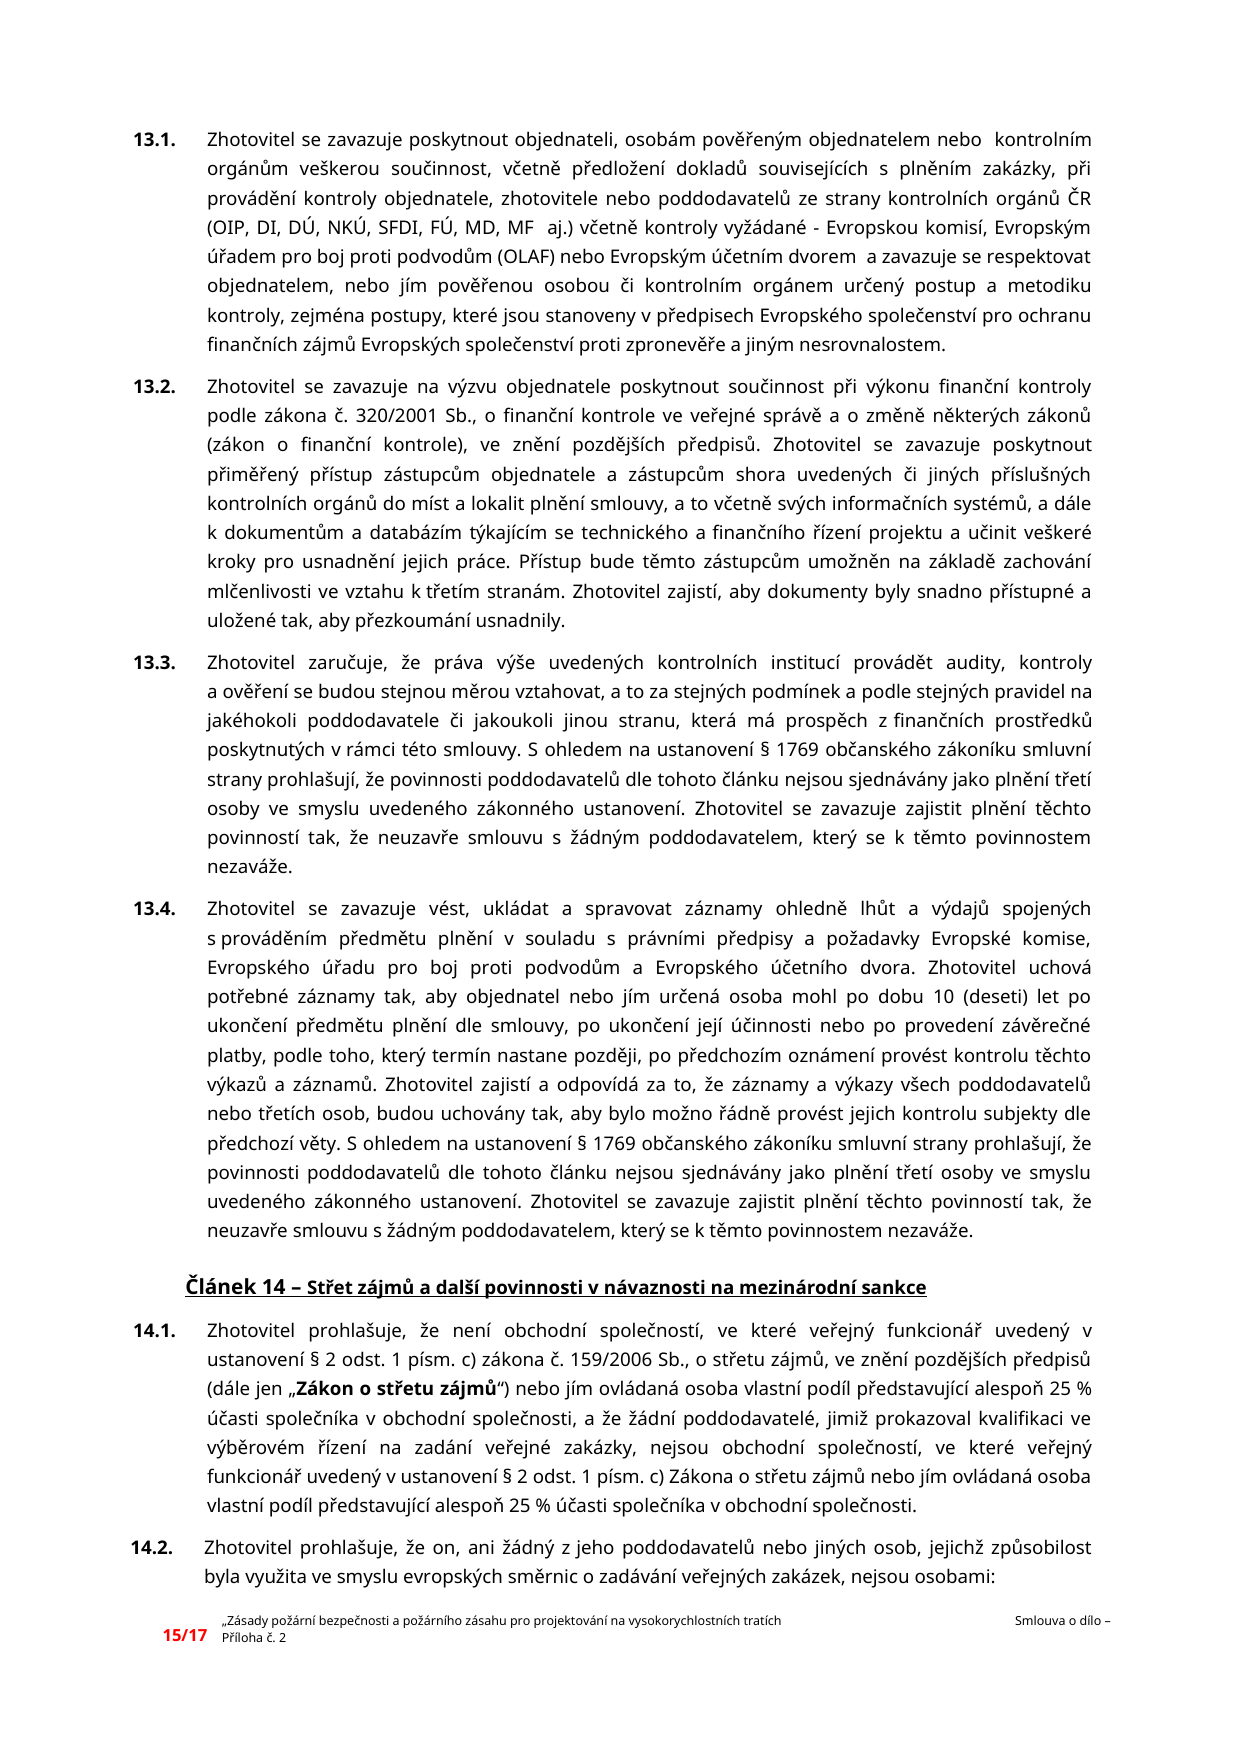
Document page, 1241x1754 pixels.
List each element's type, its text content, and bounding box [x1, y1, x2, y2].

text 13.4. Zhotovitel se zavazuje vést, ukládat a spravovat záznamy ohledně lhůt a výdajů spojených s prováděním předmětu plnění v souladu s právními předpisy a požadavky Evropské komise, Evropského úřadu pro boj proti podvodům a Evropského účetního dvora. Zhotovitel uchová potřebné záznamy tak, aby objednatel nebo jím určená osoba mohl po dobu 10 (deseti) let po ukončení předmětu plnění dle smlouvy, po ukončení její účinnosti nebo po provedení závěrečné platby, podle toho, který termín nastane později, po předchozím oznámení provést kontrolu těchto výkazů a záznamů. Zhotovitel zajistí a odpovídá za to, že záznamy a výkazy všech poddodavatelů nebo třetích osob, budou uchovány tak, aby bylo možno řádně provést jejich kontrolu subjekty dle předchozí věty. S ohledem na ustanovení § 1769 občanského zákoníku smluvní strany prohlašují, že povinnosti poddodavatelů dle tohoto článku nejsou sjednávány jako plnění třetí osoby ve smyslu uvedeného zákonného ustanovení. Zhotovitel se zavazuje zajistit plnění těchto povinností tak, že neuzavře smlouvu s žádným poddodavatelem, který se k těmto povinnostem nezaváže. [133, 896, 1092, 1243]
text 14.2. Zhotovitel prohlašuje, že on, ani žádný z jeho poddodavatelů nebo jiných osob, jejichž způsobilost byla využita ve smyslu evropských směrnic o zadávání veřejných zakázek, nejsou osobami: [130, 1534, 1092, 1589]
text 13.3. Zhotovitel zaručuje, že práva výše uvedených kontrolních institucí provádět audity, kontroly a ověření se budou stejnou měrou vztahovat, a to za stejných podmínek a podle stejných pravidel na jakéhokoli poddodavatele či jakoukoli jinou stranu, která má prospěch z finančních prostředků poskytnutých v rámci této smlouvy. S ohledem na ustanovení § 1769 občanského zákoníku smluvní strany prohlašují, že povinnosti poddodavatelů dle tohoto článku nejsou sjednávány jako plnění třetí osoby ve smyslu uvedeného zákonného ustanovení. Zhotovitel se zavazuje zajistit plnění těchto povinností tak, že neuzavře smlouvu s žádným poddodavatelem, který se k těmto povinnostem nezaváže. [133, 649, 1092, 879]
text 13.1. Zhotovitel se zavazuje poskytnout objednateli, osobám pověřeným objednatelem nebo kontrolním orgánům veškerou součinnost, včetně předložení dokladů souvisejících s plněním zakázky, při provádění kontroly objednatele, zhotovitele nebo poddodavatelů ze strany kontrolních orgánů ČR (OIP, DI, DÚ, NKÚ, SFDI, FÚ, MD, MF aj.) včetně kontroly vyžádané - Evropskou komisí, Evropským úřadem pro boj proti podvodům (OLAF) nebo Evropským účetním dvorem a zavazuje se respektovat objednatelem, nebo jím pověřenou osobou či kontrolním orgánem určený postup a metodiku kontroly, zejména postupy, které jsou stanoveny v předpisech Evropského společenství pro ochranu finančních zájmů Evropských společenství proti zpronevěře a jiným nesrovnalostem. [133, 126, 1092, 357]
text 13.2. Zhotovitel se zavazuje na výzvu objednatele poskytnout součinnost při výkonu finanční kontroly podle zákona č. 320/2001 Sb., o finanční kontrole ve veřejné správě a o změně některých zákonů (zákon o finanční kontrole), ve znění pozdějších předpisů. Zhotovitel se zavazuje poskytnout přiměřený přístup zástupcům objednatele a zástupcům shora uvedených či jiných příslušných kontrolních orgánů do míst a lokalit plnění smlouvy, a to včetně svých informačních systémů, a dále k dokumentům a databázím týkajícím se technického a finančního řízení projektu a učinit veškeré kroky pro usnadnění jejich práce. Přístup bude těmto zástupcům umožněn na základě zachování mlčenlivosti ve vztahu k třetím stranám. Zhotovitel zajistí, aby dokumenty byly snadno přístupné a uložené tak, aby přezkoumání usnadnily. [133, 373, 1092, 633]
text 14.1. Zhotovitel prohlašuje, že není obchodní společností, ve které veřejný funkcionář uvedený v ustanovení § 2 odst. 1 písm. c) zákona č. 159/2006 Sb., o střetu zájmů, ve znění pozdějších předpisů (dále jen „Zákon o střetu zájmů“) nebo jím ovládaná osoba vlastní podíl představující alespoň 25 % účasti společníka v obchodní společnosti, a že žádní poddodavatelé, jimiž prokazoval kvalifikaci ve výběrovém řízení na zadání veřejné zakázky, nejsou obchodní společností, ve které veřejný funkcionář uvedený v ustanovení § 2 odst. 1 písm. c) Zákona o střetu zájmů nebo jím ovládaná osoba vlastní podíl představující alespoň 25 % účasti společníka v obchodní společnosti. [133, 1317, 1092, 1518]
subtitle Článek 14 – Střet zájmů a další povinnosti v návaznosti na mezinárodní sankce [185, 1272, 1092, 1300]
